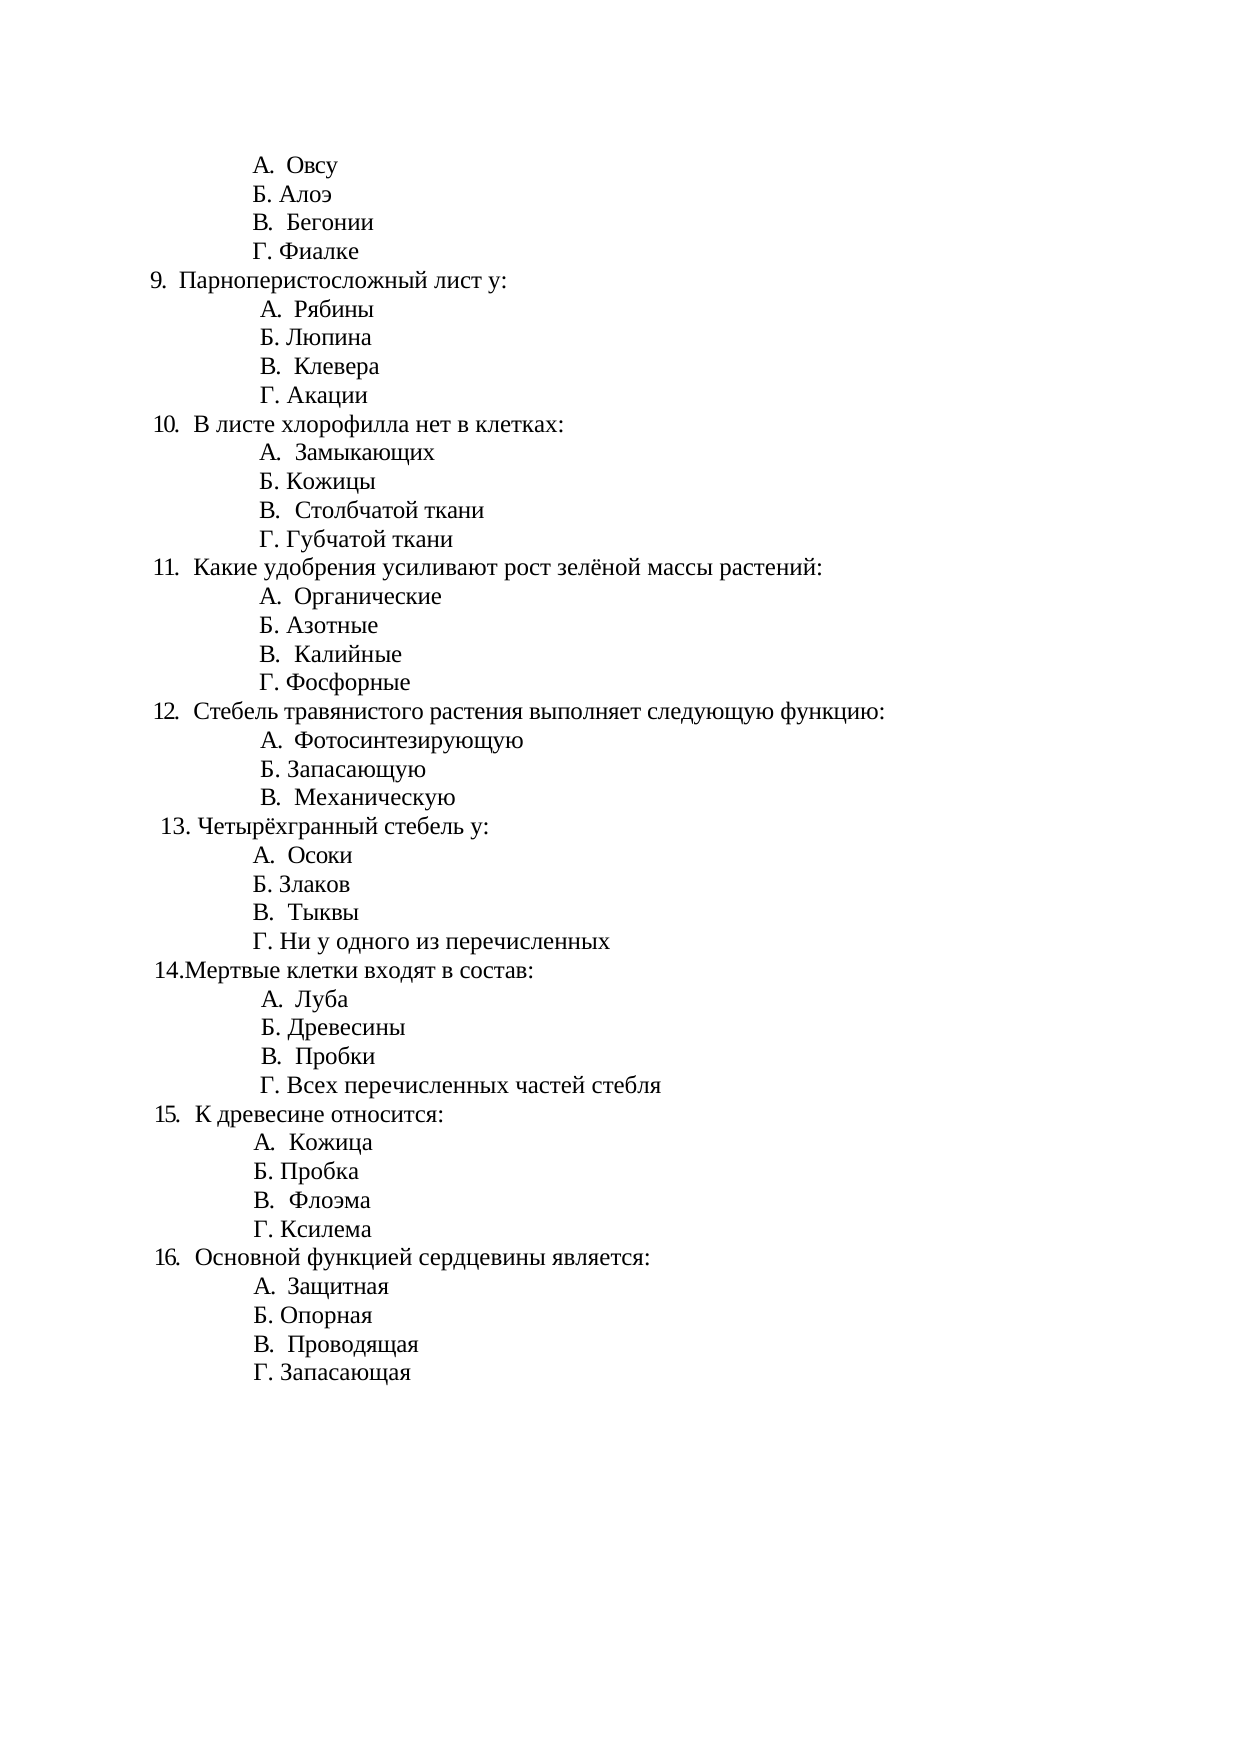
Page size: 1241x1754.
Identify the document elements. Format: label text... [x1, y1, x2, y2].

text Г. Всех перечисленных частей стебля [259, 1070, 1017, 1099]
text A. Рябины Б. Люпина [259, 294, 401, 351]
text 11. Какие удобрения усиливают рост зелёной массы растений: [152, 552, 1017, 581]
text B. Проводящая Г. Запасающая [253, 1329, 457, 1386]
text 16. Основной функцией сердцевины является: [153, 1242, 1017, 1271]
text 12. Стебель травянистого растения выполняет следующую функцию: [152, 696, 1017, 725]
text A. Органические Б. Азотные [259, 581, 513, 639]
text A. Кожица Б. Пробка [253, 1127, 401, 1185]
text B. Пробки [261, 1041, 1017, 1070]
text A. Защитная Б. Опорная [253, 1271, 457, 1329]
text A. Луба [261, 984, 1017, 1012]
text 9. Парноперистосложный лист у: [150, 265, 1017, 294]
text A. Овсу Б. Алоэ [252, 150, 401, 207]
text Г. Ни у одного из перечисленных 14.Мертвые клетки входят в состав: [153, 926, 681, 984]
text 15. К древесине относится: [153, 1099, 1017, 1127]
text A. Осоки Б. Злаков [252, 840, 401, 897]
text 13. Четырёхгранный стебель у: [160, 811, 1017, 840]
text 10. В листе хлорофилла нет в клетках: [152, 409, 1017, 437]
text B. Столбчатой ткани Г. Губчатой ткани [259, 495, 569, 552]
text B. Флоэма Г. Ксилема [253, 1185, 401, 1242]
text Б. Древесины [261, 1012, 1017, 1041]
text A. Фотосинтезирующую Б. Запасающую [260, 725, 569, 782]
text B. Калийные Г. Фосфорные [259, 639, 457, 696]
text B. Тыквы [252, 897, 1017, 926]
text B. Механическую [260, 782, 1017, 811]
text A. Замыкающих Б. Кожицы [259, 437, 513, 495]
text B. Клевера Г. Акации [259, 351, 401, 409]
text B. Бегонии Г. Фиалке [252, 207, 401, 265]
